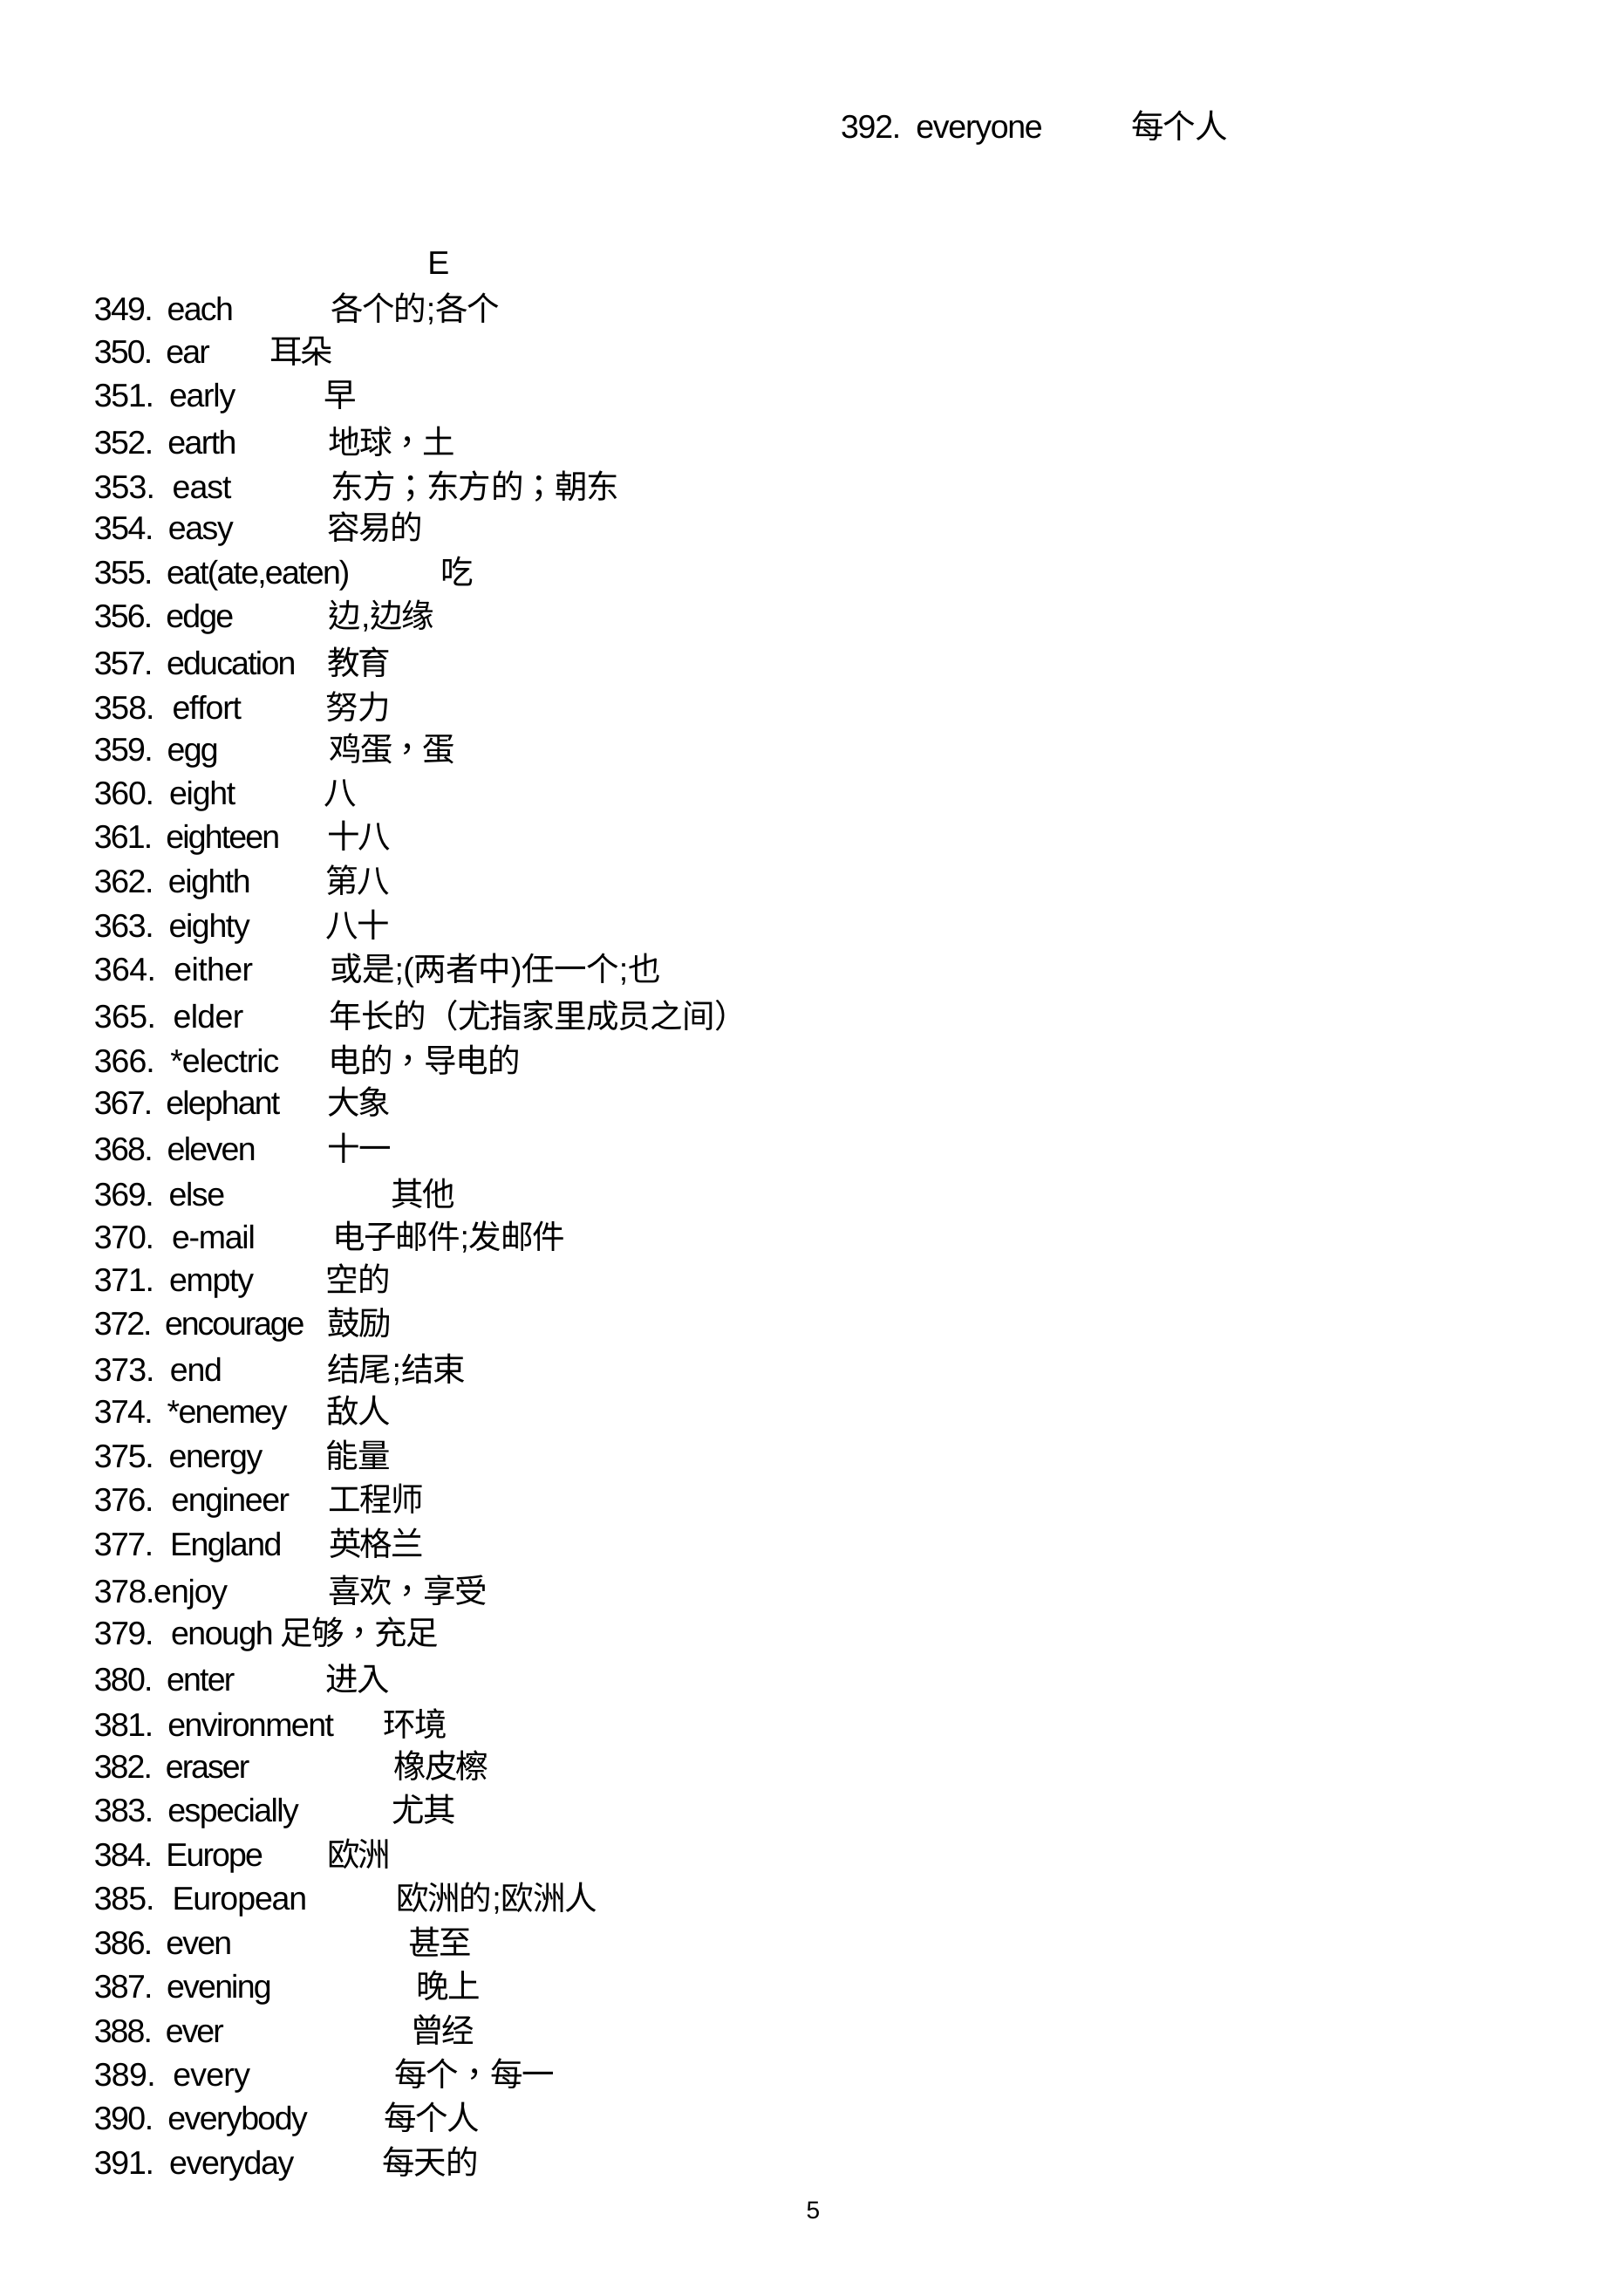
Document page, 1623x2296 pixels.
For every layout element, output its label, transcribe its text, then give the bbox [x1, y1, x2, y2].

text 383. especially 尤其 [94, 1789, 831, 1829]
text 354. easy 容易的 [94, 509, 831, 548]
text 371. empty 空的 [94, 1259, 831, 1299]
text 359. egg 鸡蛋，蛋 [94, 730, 831, 769]
text 350. ear 耳朵 [94, 332, 831, 372]
text 364. either 或是;(两者中)任一个;也 [94, 949, 831, 989]
text 355. eat(ate,eaten) 吃 [94, 551, 831, 591]
text 384. Europe 欧洲 [94, 1835, 831, 1874]
text 366. *electric 电的，导电的 [94, 1037, 831, 1082]
text 365. elder 年长的（尤指家里成员之间） [94, 993, 831, 1037]
text 390. everybody 每个人 [94, 2097, 831, 2138]
text 369. else 其他 [94, 1171, 831, 1214]
text 358. effort 努力 [94, 684, 831, 728]
text 391. everyday 每天的 [94, 2142, 831, 2183]
text 376. engineer 工程师 [94, 1479, 831, 1520]
text 373. end 结尾;结束 [94, 1347, 831, 1390]
text 385. European 欧洲的;欧洲人 [94, 1879, 831, 1918]
text 351. early 早 [94, 374, 831, 415]
text 363. eighty 八十 [94, 905, 831, 945]
text E [427, 251, 831, 280]
text 378.enjoy 喜欢，享受 [94, 1568, 831, 1612]
text 367. elephant 大象 [94, 1082, 831, 1123]
text 389. every 每个，每一 [94, 2055, 831, 2094]
text 387. evening 晚上 [94, 1965, 831, 2006]
text 352. earth 地球，土 [94, 419, 831, 463]
text 361. eighteen 十八 [94, 817, 831, 857]
text 388. ever 曾经 [94, 2012, 831, 2051]
text 362. eighth 第八 [94, 860, 831, 901]
text 360. eight 八 [94, 772, 831, 812]
text 353. east 东方；东方的；朝东 [94, 463, 831, 507]
text 349. each 各个的;各个 [94, 286, 831, 329]
text 370. e-mail 电子邮件;发邮件 [94, 1214, 831, 1257]
text 380. enter 进入 [94, 1657, 831, 1701]
text 375. energy 能量 [94, 1438, 831, 1475]
text 372. encourage 鼓励 [94, 1305, 831, 1343]
text 379. enough足够，充足 [94, 1612, 831, 1652]
text 374. *enemey 敌人 [94, 1391, 831, 1432]
text 382. eraser 橡皮檫 [94, 1747, 831, 1786]
text 392. everyone 每个人 [841, 110, 1531, 146]
text 356. edge 边,边缘 [94, 596, 831, 636]
text 357. education 教育 [94, 639, 831, 684]
text 381. environment 环境 [94, 1701, 831, 1745]
text 368. eleven 十一 [94, 1126, 831, 1171]
text 377. England 英格兰 [94, 1526, 831, 1563]
text 386. even 甚至 [94, 1924, 831, 1962]
